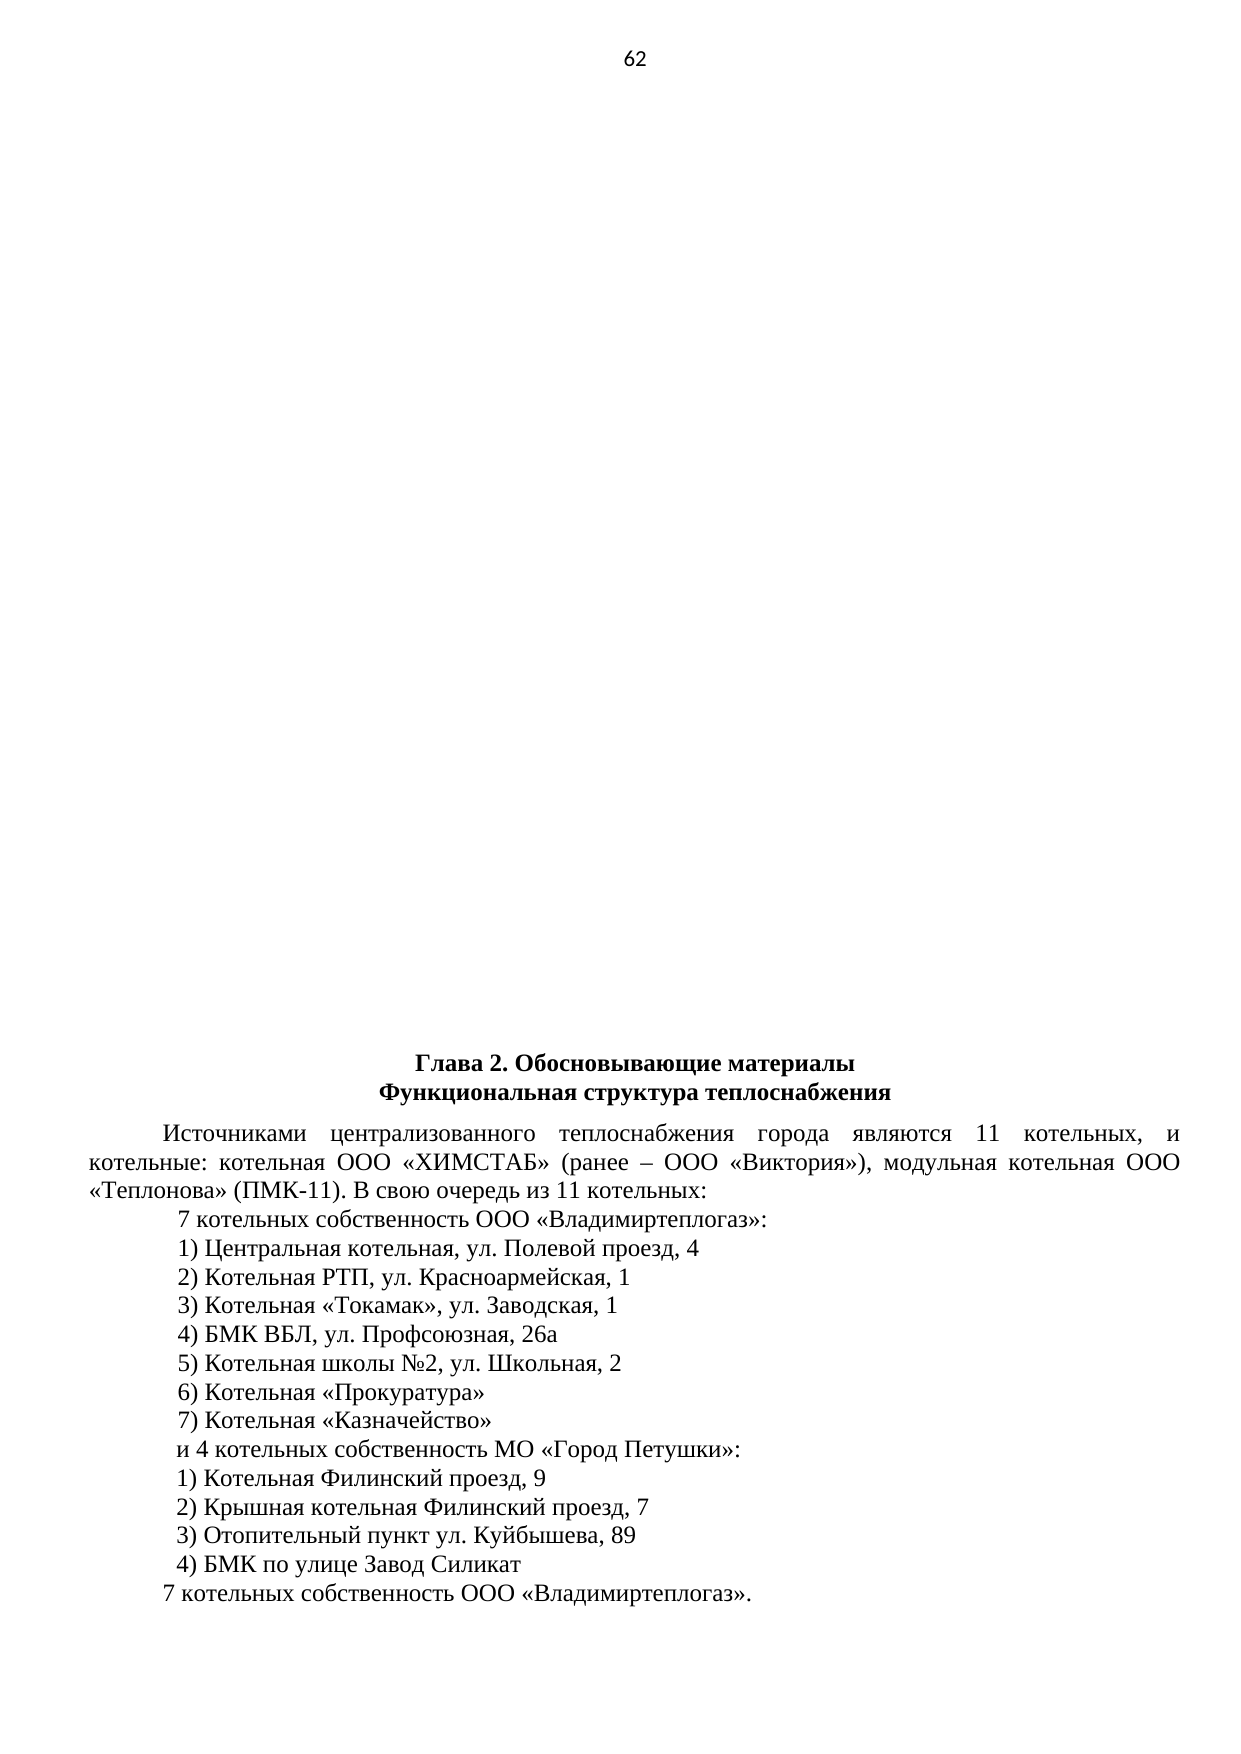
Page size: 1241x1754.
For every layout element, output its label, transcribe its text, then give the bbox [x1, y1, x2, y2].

text 4) БМК по улице Завод Силикат [89, 1549, 1181, 1578]
text 2) Крышная котельная Филинский проезд, 7 [89, 1492, 1181, 1520]
text 7) Котельная «Казначейство» [89, 1405, 1181, 1434]
text Функциональная структура теплоснабжения [89, 1077, 1181, 1106]
text 7 котельных собственность ООО «Владимиртеплогаз»: [89, 1204, 1181, 1233]
text Глава 2. Обосновывающие материалы [89, 1048, 1181, 1077]
text 5) Котельная школы №2, ул. Школьная, 2 [89, 1348, 1181, 1377]
text Источниками централизованного теплоснабжения города являются 11 котельных, и котельные: котельная ООО «ХИМСТАБ» (ранее – ООО «Виктория»), модульная котельная ООО «Теплонова» (ПМК-11). В свою очередь из 11 котельных: [89, 1118, 1181, 1204]
text 3) Котельная «Токамак», ул. Заводская, 1 [89, 1290, 1181, 1319]
text 1) Котельная Филинский проезд, 9 [89, 1463, 1181, 1492]
text 4) БМК ВБЛ, ул. Профсоюзная, 26а [89, 1319, 1181, 1348]
text 6) Котельная «Прокуратура» [89, 1377, 1181, 1405]
text 1) Центральная котельная, ул. Полевой проезд, 4 [89, 1233, 1181, 1262]
text и 4 котельных собственность МО «Город Петушки»: [89, 1434, 1181, 1463]
text 2) Котельная РТП, ул. Красноармейская, 1 [89, 1262, 1181, 1290]
text 7 котельных собственность ООО «Владимиртеплогаз». [89, 1578, 1181, 1607]
text 3) Отопительный пункт ул. Куйбышева, 89 [89, 1520, 1181, 1549]
